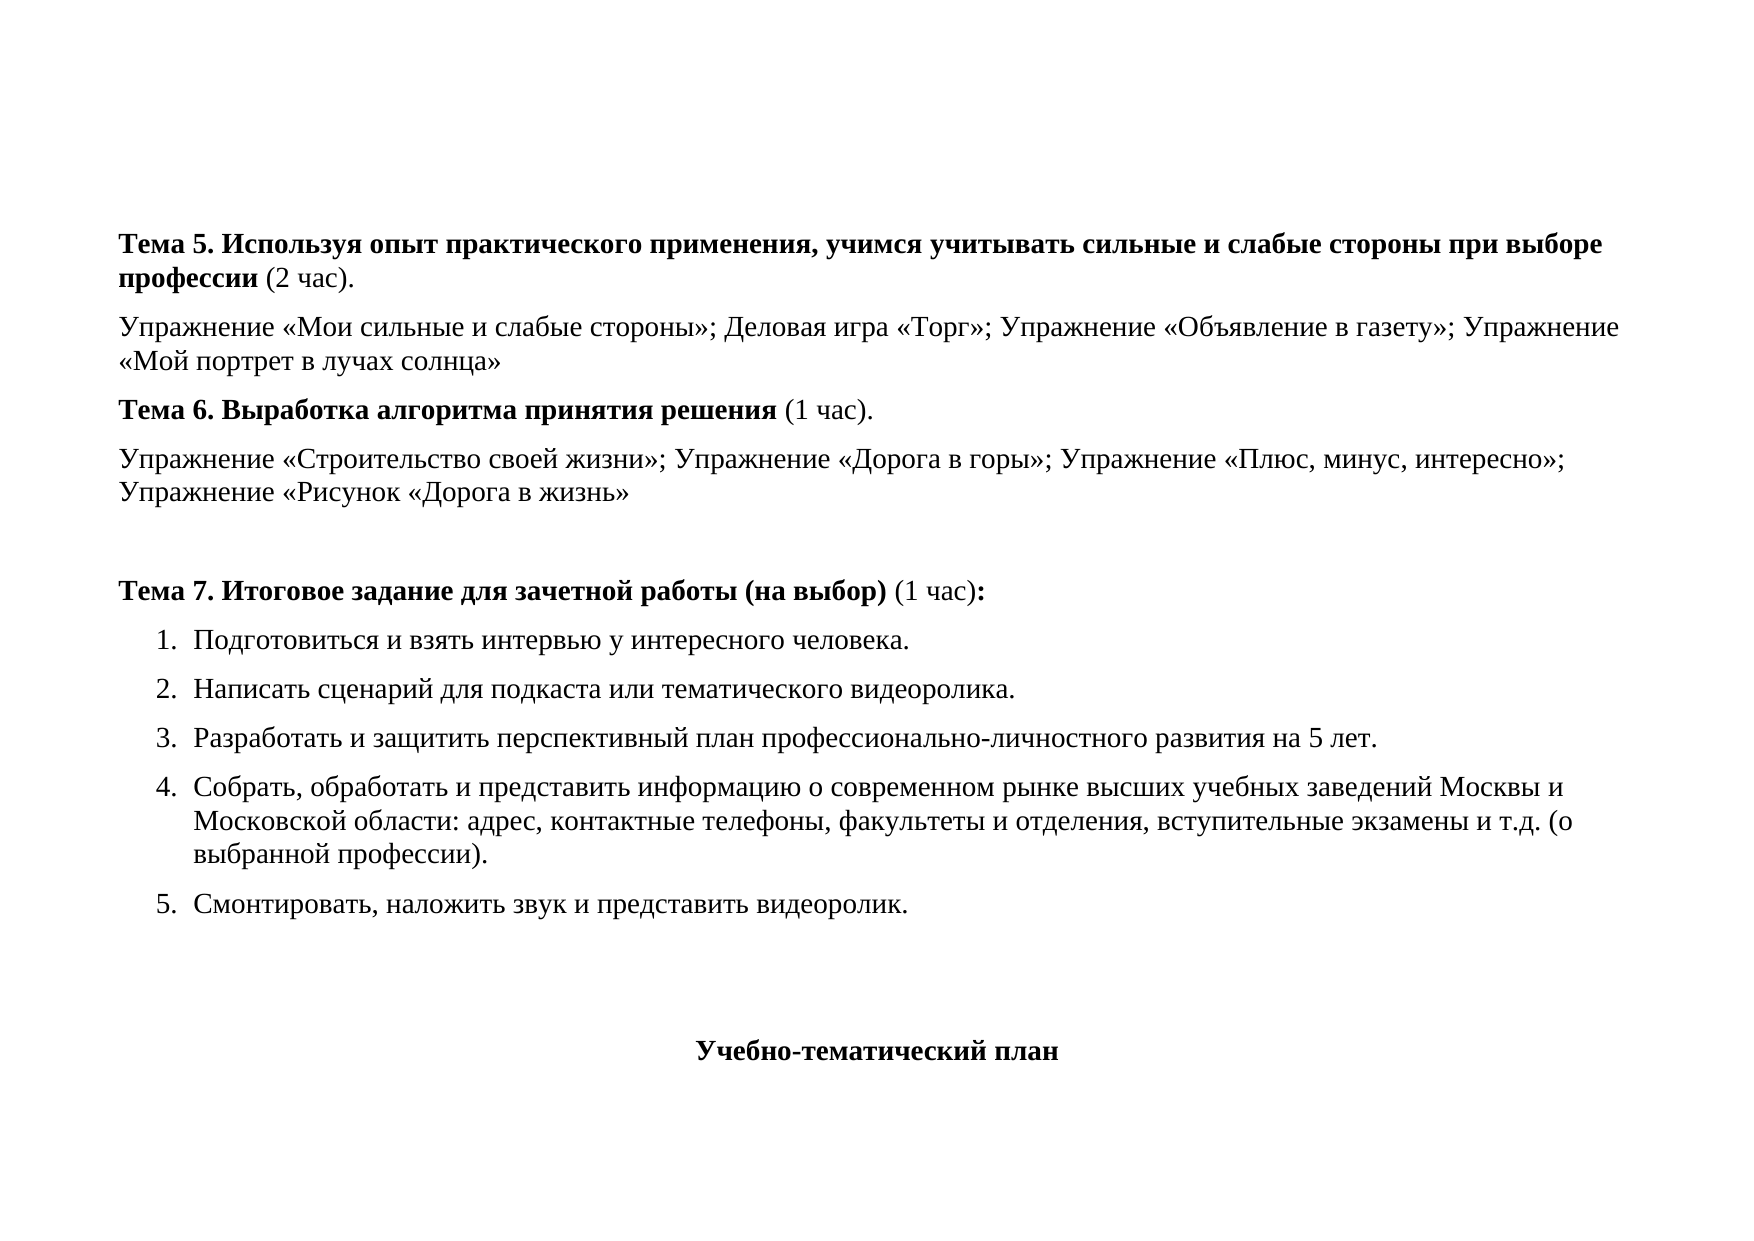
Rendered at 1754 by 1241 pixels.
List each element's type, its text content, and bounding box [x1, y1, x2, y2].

list Подготовиться и взять интервью у интересного человека. [156, 622, 1636, 656]
text Тема 7. Итоговое задание для зачетной работы (на выбор) (1 час): [118, 573, 1636, 606]
list Написать сценарий для подкаста или тематического видеоролика. [156, 671, 1636, 705]
list Смонтировать, наложить звук и представить видеоролик. [156, 886, 1636, 919]
text Упражнение «Строительство своей жизни»; Упражнение «Дорога в горы»; Упражнение «Плюс, минус, интересно»; Упражнение «Рисунок «Дорога в жизнь» [118, 441, 1636, 508]
text Учебно-тематический план [118, 1033, 1636, 1067]
text Тема 5. Используя опыт практического применения, учимся учитывать сильные и слабые стороны при выборе профессии (2 час). [118, 226, 1636, 293]
list Собрать, обработать и представить информацию о современном рынке высших учебных заведений Москвы и Московской области: адрес, контактные телефоны, факультеты и отделения, вступительные экзамены и т.д. (о выбранной профессии). [156, 769, 1636, 870]
text Тема 6. Выработка алгоритма принятия решения (1 час). [118, 392, 1636, 425]
list Разработать и защитить перспективный план профессионально-личностного развития на 5 лет. [156, 720, 1636, 754]
text Упражнение «Мои сильные и слабые стороны»; Деловая игра «Торг»; Упражнение «Объявление в газету»; Упражнение «Мой портрет в лучах солнца» [118, 309, 1636, 376]
